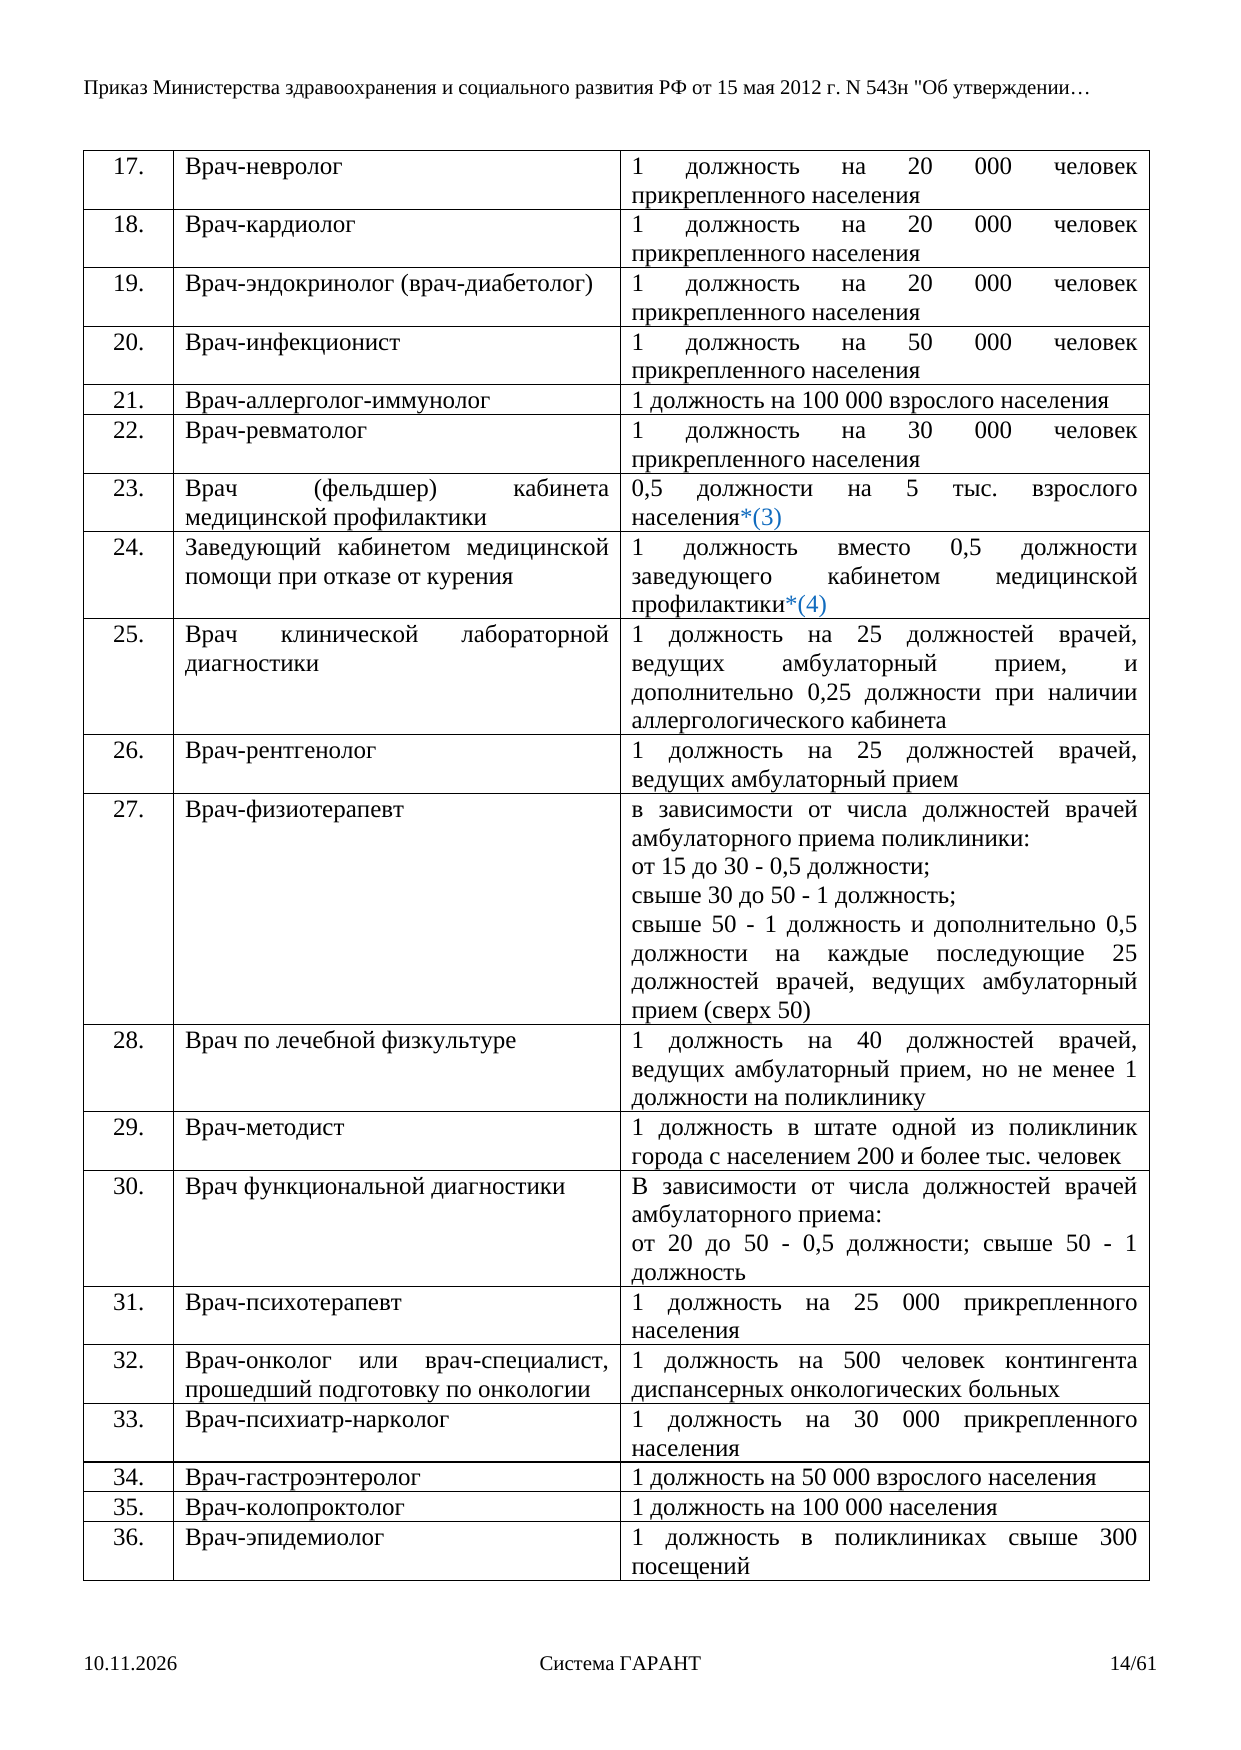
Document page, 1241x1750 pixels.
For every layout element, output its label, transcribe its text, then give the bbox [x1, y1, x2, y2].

table_cell 29. [84, 1112, 173, 1170]
table_cell 1 должность на 100 000 населения [621, 1492, 1149, 1521]
table_cell 1 должность в поликлиниках свыше 300 посещений [621, 1522, 1149, 1579]
table_cell Врач по лечебной физкультуре [174, 1025, 620, 1111]
table_cell 1 должность на 25 000 прикрепленного населения [621, 1287, 1149, 1344]
table_cell В зависимости от числа должностей врачей амбулаторного приема: от 20 до 50 - 0,5 должности; свыше 50 - 1 должность [621, 1171, 1149, 1286]
table_cell 1 должность на 500 человек контингента диспансерных онкологических больных [621, 1345, 1149, 1403]
table_cell Врач-методист [174, 1112, 620, 1170]
table_cell Врач-эпидемиолог [174, 1522, 620, 1579]
table_cell 24. [84, 532, 173, 618]
table_cell 1 должность на 40 должностей врачей, ведущих амбулаторный прием, но не менее 1 должности на поликлинику [621, 1025, 1149, 1111]
table_cell 21. [84, 385, 173, 414]
table_cell 19. [84, 268, 173, 326]
table_cell Врач-физиотерапевт [174, 794, 620, 1024]
table_cell 1 должность на 100 000 взрослого населения [621, 385, 1149, 414]
table_cell Врач (фельдшер) кабинета медицинской профилактики [174, 474, 620, 531]
table_cell 23. [84, 474, 173, 531]
table_cell Врач-эндокринолог (врач-диабетолог) [174, 268, 620, 326]
table_cell 28. [84, 1025, 173, 1111]
table_cell 18. [84, 210, 173, 267]
table_cell 26. [84, 735, 173, 793]
table_cell 20. [84, 327, 173, 384]
table_cell 1 должность на 50 000 взрослого населения [621, 1463, 1149, 1491]
table_cell Врач-аллерголог-иммунолог [174, 385, 620, 414]
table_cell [621, 151, 1149, 208]
table_cell 1 должность на 25 должностей врачей, ведущих амбулаторный прием, и дополнительно 0,25 должности при наличии аллергологического кабинета [621, 619, 1149, 734]
table_cell Врач-инфекционист [174, 327, 620, 384]
table_cell Врач-колопроктолог [174, 1492, 620, 1521]
table_cell 33. [84, 1404, 173, 1461]
table_cell 1 должность на 30 000 прикрепленного населения [621, 1404, 1149, 1461]
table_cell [621, 210, 1149, 267]
table_cell Врач-кардиолог [174, 210, 620, 267]
table_cell 22. [84, 415, 173, 472]
table_cell 30. [84, 1171, 173, 1286]
table_cell Врач клинической лабораторной диагностики [174, 619, 620, 734]
table_cell Врач-рентгенолог [174, 735, 620, 793]
table_cell Врач-психиатр-нарколог [174, 1404, 620, 1461]
table_cell 1 должность на 25 должностей врачей, ведущих амбулаторный прием [621, 735, 1149, 793]
table_cell Врач-психотерапевт [174, 1287, 620, 1344]
table_cell 25. [84, 619, 173, 734]
table_cell в зависимости от числа должностей врачей амбулаторного приема поликлиники: от 15 до 30 - 0,5 должности; свыше 30 до 50 - 1 должность; свыше 50 - 1 должность и дополнительно 0,5 должности на каждые последующие 25 должностей врачей, ведущих амбулаторный прием (сверх 50) [621, 794, 1149, 1024]
table_cell 36. [84, 1522, 173, 1579]
table_cell Врач-ревматолог [174, 415, 620, 472]
table_cell 0,5 должности на 5 тыс. взрослого населения*(3) [621, 474, 1149, 531]
table_cell Заведующий кабинетом медицинской помощи при отказе от курения [174, 532, 620, 618]
table_cell 34. [84, 1463, 173, 1491]
table_cell 31. [84, 1287, 173, 1344]
table_cell 35. [84, 1492, 173, 1521]
table_cell Врач-невролог [174, 151, 620, 208]
table_cell 1 должность вместо 0,5 должности заведующего кабинетом медицинской профилактики*(4) [621, 532, 1149, 618]
table_cell Врач функциональной диагностики [174, 1171, 620, 1286]
table_cell 27. [84, 794, 173, 1024]
table_cell 17. [84, 151, 173, 208]
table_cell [621, 268, 1149, 326]
table_cell Врач-гастроэнтеролог [174, 1463, 620, 1491]
table_cell 1 должность на 30 000 человек прикрепленного населения [621, 415, 1149, 472]
table_cell 1 должность в штате одной из поликлиник города с населением 200 и более тыс. человек [621, 1112, 1149, 1170]
table_cell 1 должность на 50 000 человек прикрепленного населения [621, 327, 1149, 384]
table_cell Врач-онколог или врач-специалист, прошедший подготовку по онкологии [174, 1345, 620, 1403]
table_cell 32. [84, 1345, 173, 1403]
